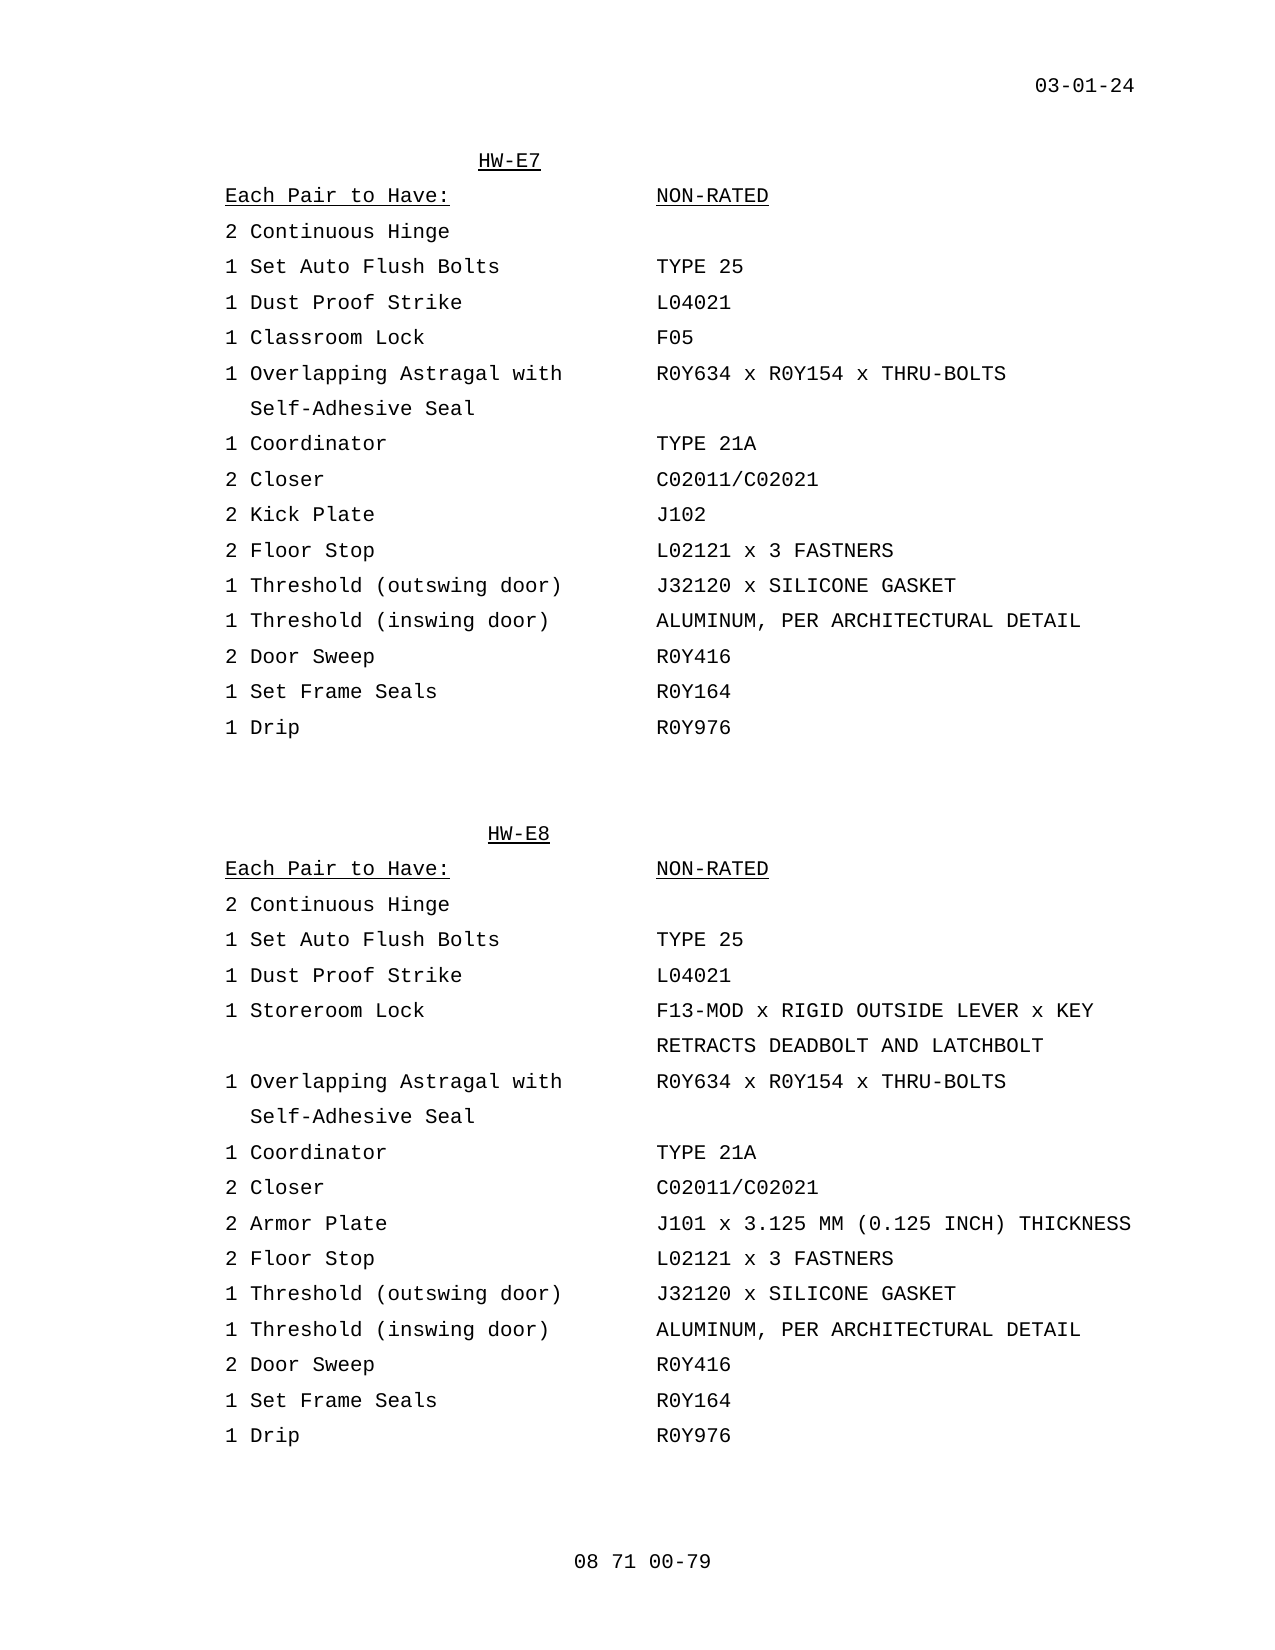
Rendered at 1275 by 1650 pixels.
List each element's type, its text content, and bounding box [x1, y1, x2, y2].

list 2 Floor Stop L02121 x 3 FASTNERS [225, 1248, 1134, 1272]
list 1 Set Frame Seals R0Y164 [225, 681, 1134, 705]
list 2 Armor Plate J101 x 3.125 MM (0.125 INCH) THICKNESS [225, 1212, 1134, 1236]
list 2 Closer C02011/C02021 [225, 469, 1134, 492]
list 1 Drip R0Y976 [225, 717, 1134, 740]
list 2 Continuous Hinge [225, 894, 1134, 917]
list 1 Threshold (inswing door) ALUMINUM, PER ARCHITECTURAL DETAIL [225, 610, 1134, 634]
list 1 Classroom Lock F05 [225, 327, 1134, 351]
list 1 Set Auto Flush Bolts TYPE 25 [225, 929, 1134, 953]
list Each Pair to Have: NON-RATED [225, 858, 1134, 882]
list 1 Coordinator TYPE 21A [225, 433, 1134, 457]
list 2 Kick Plate J102 [225, 504, 1134, 528]
list RETRACTS DEADBOLT AND LATCHBOLT [225, 1035, 1134, 1059]
list 1 Overlapping Astragal with R0Y634 x R0Y154 x THRU-BOLTS [225, 362, 1134, 386]
list 2 Closer C02011/C02021 [225, 1177, 1134, 1201]
list 1 Coordinator TYPE 21A [225, 1142, 1134, 1165]
list 1 Threshold (outswing door) J32120 x SILICONE GASKET [225, 575, 1134, 599]
list 2 Floor Stop L02121 x 3 FASTNERS [225, 539, 1134, 563]
list HW-E7 [225, 150, 1134, 174]
list 1 Dust Proof Strike L04021 [225, 292, 1134, 315]
list 1 Threshold (inswing door) ALUMINUM, PER ARCHITECTURAL DETAIL [225, 1319, 1134, 1342]
list 2 Continuous Hinge [225, 221, 1134, 244]
list Self-Adhesive Seal [225, 1106, 1134, 1130]
list 1 Drip R0Y976 [225, 1425, 1134, 1449]
list 1 Dust Proof Strike L04021 [225, 964, 1134, 988]
list 1 Set Auto Flush Bolts TYPE 25 [225, 256, 1134, 280]
list 1 Overlapping Astragal with R0Y634 x R0Y154 x THRU-BOLTS [225, 1071, 1134, 1094]
list 1 Threshold (outswing door) J32120 x SILICONE GASKET [225, 1283, 1134, 1307]
list HW-E8 [225, 823, 1134, 847]
list 2 Door Sweep R0Y416 [225, 646, 1134, 669]
list Self-Adhesive Seal [225, 398, 1134, 422]
list 2 Door Sweep R0Y416 [225, 1354, 1134, 1378]
list Each Pair to Have: NON-RATED [225, 185, 1134, 209]
list 1 Storeroom Lock F13-MOD x RIGID OUTSIDE LEVER x KEY [225, 1000, 1134, 1024]
list 1 Set Frame Seals R0Y164 [225, 1389, 1134, 1413]
